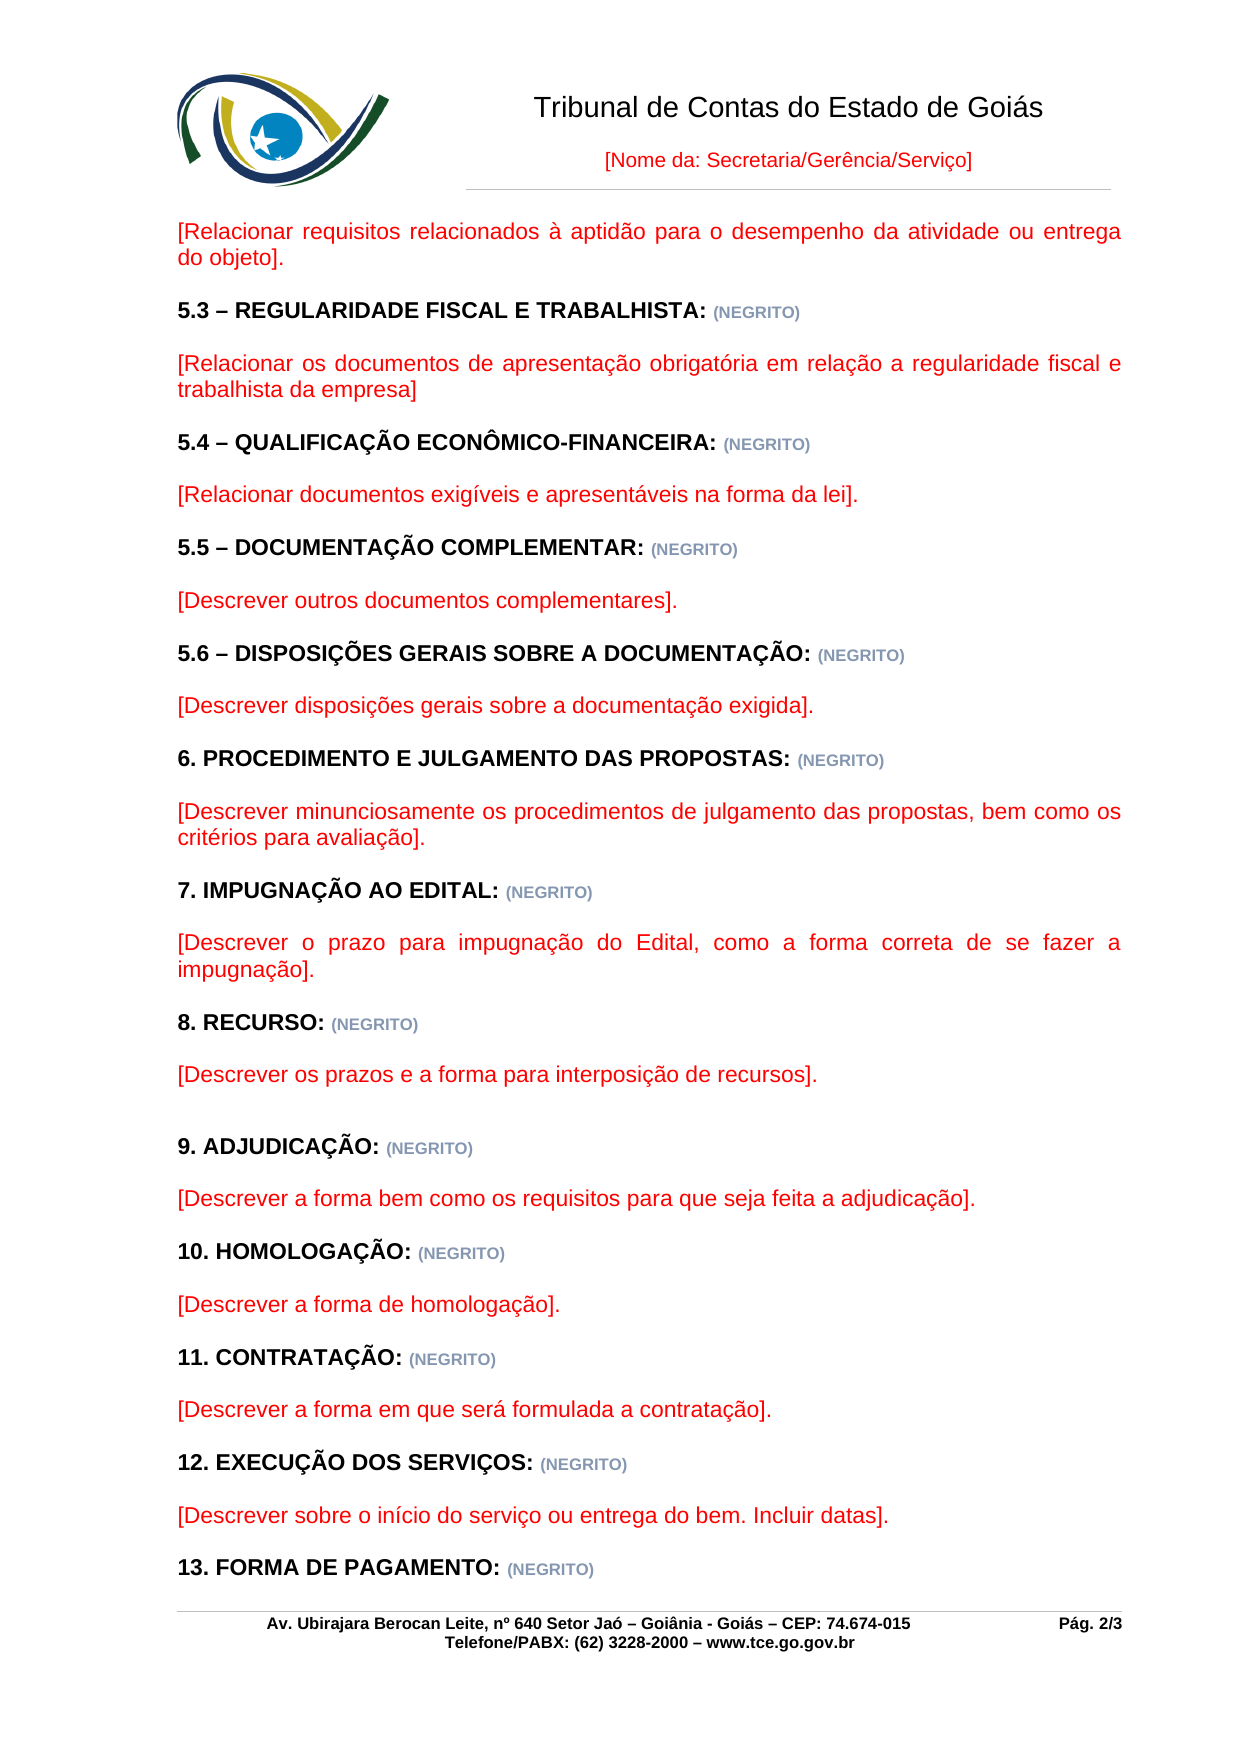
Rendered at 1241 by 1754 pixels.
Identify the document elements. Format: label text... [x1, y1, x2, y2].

text [Descrever os prazos e a forma para interposição de recursos]. [177, 1061, 1122, 1087]
picture [177, 73, 391, 189]
text 5.3 – REGULARIDADE FISCAL E TRABALHISTA: (NEGRITO) [177, 297, 1122, 323]
text 11. CONTRATAÇÃO: (NEGRITO) [177, 1343, 1122, 1370]
text [Descrever outros documentos complementares]. [177, 587, 1122, 613]
text 10. HOMOLOGAÇÃO: (NEGRITO) [177, 1238, 1122, 1264]
text [Descrever a forma bem como os requisitos para que seja feita a adjudicação]. [177, 1185, 1122, 1212]
text 12. EXECUÇÃO DOS SERVIÇOS: (NEGRITO) [177, 1449, 1122, 1475]
text 5.6 – DISPOSIÇÕES GERAIS SOBRE A DOCUMENTAÇÃO: (NEGRITO) [177, 639, 1122, 666]
text 6. PROCEDIMENTO E JULGAMENTO DAS PROPOSTAS: (NEGRITO) [177, 745, 1122, 771]
text [Relacionar requisitos relacionados à aptidão para o desempenho da atividade ou entrega do objeto]. [177, 218, 1122, 271]
text [Descrever o prazo para impugnação do Edital, como a forma correta de se fazer a impugnação]. [177, 929, 1122, 982]
text 5.4 – QUALIFICAÇÃO ECONÔMICO-FINANCEIRA: (NEGRITO) [177, 429, 1122, 455]
text [Descrever minunciosamente os procedimentos de julgamento das propostas, bem como os critérios para avaliação]. [177, 798, 1122, 850]
text [Descrever disposições gerais sobre a documentação exigida]. [177, 692, 1122, 718]
text 7. IMPUGNAÇÃO AO EDITAL: (NEGRITO) [177, 877, 1122, 903]
text 13. FORMA DE PAGAMENTO: (NEGRITO) [177, 1554, 1122, 1581]
text 5.5 – DOCUMENTAÇÃO COMPLEMENTAR: (NEGRITO) [177, 534, 1122, 560]
text 9. ADJUDICAÇÃO: (NEGRITO) [177, 1133, 1122, 1159]
text [Relacionar documentos exigíveis e apresentáveis na forma da lei]. [177, 481, 1122, 508]
text [Descrever a forma em que será formulada a contratação]. [177, 1396, 1122, 1422]
text [Relacionar os documentos de apresentação obrigatória em relação a regularidade fiscal e trabalhista da empresa] [177, 349, 1122, 402]
text [Descrever sobre o início do serviço ou entrega do bem. Incluir datas]. [177, 1502, 1122, 1528]
text [Descrever a forma de homologação]. [177, 1291, 1122, 1317]
text 8. RECURSO: (NEGRITO) [177, 1008, 1122, 1035]
